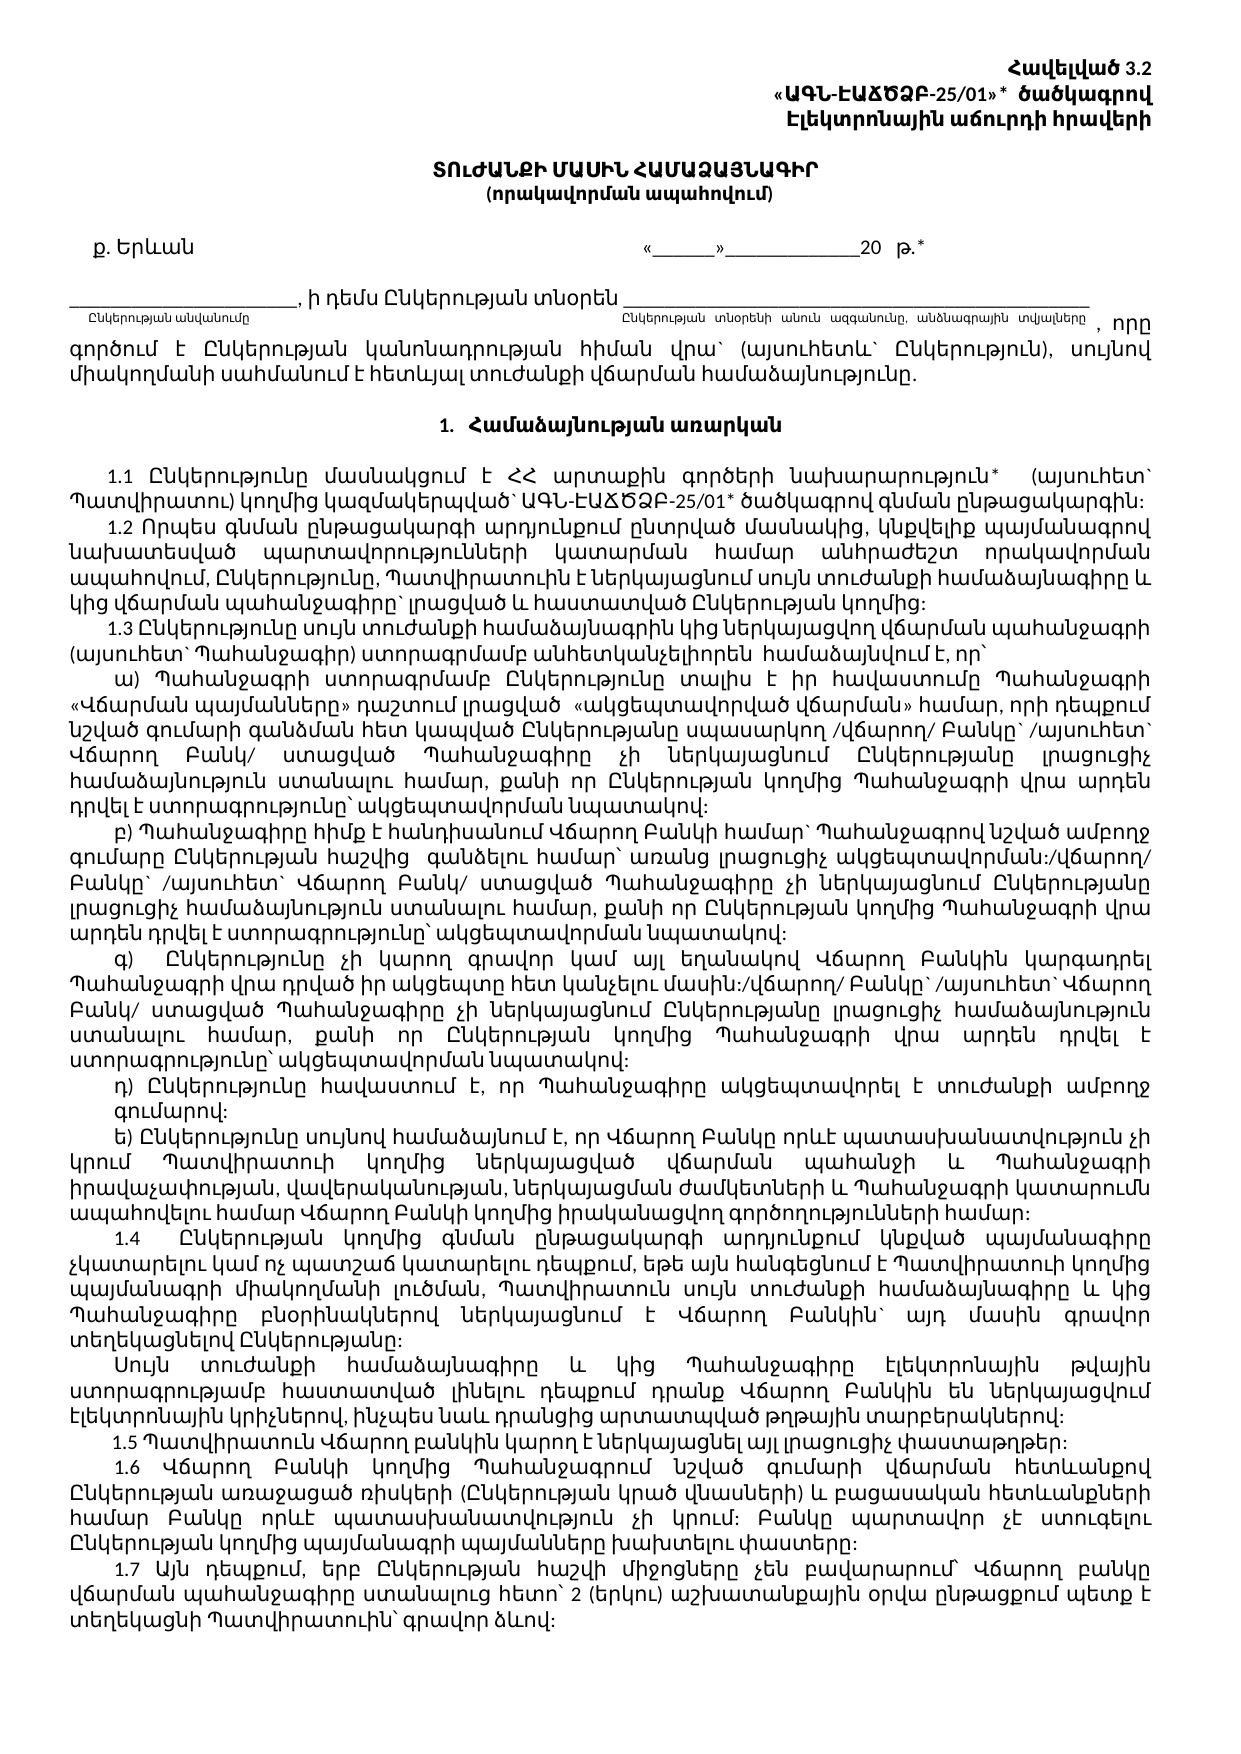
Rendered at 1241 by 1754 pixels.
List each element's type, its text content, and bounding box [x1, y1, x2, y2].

text բ) Պահանջագիրը հիմք է հանդիսանում Վճարող Բանկի համար` Պահանջագրով նշված ամբողջ գումարը Ընկերության հաշվից գանձելու համար՝ առանց լրացուցիչ ակցեպտավորման:/վճարող/ Բանկը` /այսուհետ` Վճարող Բանկ/ ստացված Պահանջագիրը չի ներկայացնում Ընկերությանը լրացուցիչ համաձայնություն ստանալու համար, քանի որ Ընկերության կողմից Պահանջագրի վրա արդեն դրվել է ստորագրությունը՝ ակցեպտավորման նպատակով: [69, 819, 1152, 946]
text ք. Երևան «______»_____________20 թ.* [69, 234, 1152, 260]
text 1.4 Ընկերության կողմից գնման ընթացակարգի արդյունքում կնքված պայմանագիրը չկատարելու կամ ոչ պատշաճ կատարելու դեպքում, եթե այն հանգեցնում է Պատվիրատուի կողմից պայմանագրի միակողմանի լուծման, Պատվիրատուն սույն տուժանքի համաձայնագիրը և կից Պահանջագիրը բնօրինակներով ներկայացնում է Վճարող Բանկին` այդ մասին գրավոր տեղեկացնելով Ընկերությանը: [69, 1226, 1152, 1353]
text Սույն տուժանքի համաձայնագիրը և կից Պահանջագիրը էլեկտրոնային թվային ստորագրությամբ հաստատված լինելու դեպքում դրանք Վճարող Բանկին են ներկայացվում էլեկտրոնային կրիչներով, ինչպես նաև դրանցից արտատպված թղթային տարբերակներով: [69, 1353, 1152, 1429]
text 1.5 Պատվիրատուն Վճարող բանկին կարող է ներկայացնել այլ լրացուցիչ փաստաթղթեր: [69, 1429, 1152, 1454]
text «ԱԳՆ-ԷԱՃԾՁԲ-25/01»* ծածկագրով [69, 81, 1152, 106]
text ե) Ընկերությունը սույնով համաձայնում է, որ Վճարող Բանկը որևէ պատասխանատվություն չի կրում Պատվիրատուի կողմից ներկայացված վճարման պահանջի և Պահանջագրի իրավաչափության, վավերականության, ներկայացման ժամկետների և Պահանջագրի կատարումն ապահովելու համար Վճարող Բանկի կողմից իրականացվող գործողությունների համար: [69, 1124, 1152, 1226]
text դ) Ընկերությունը հավաստում է, որ Պահանջագիրը ակցեպտավորել է տուժանքի ամբողջ գումարով: [113, 1073, 1152, 1124]
text 1.3 Ընկերությունը սույն տուժանքի համաձայնագրին կից ներկայացվող վճարման պահանջագրի (այսուհետ` Պահանջագիր) ստորագրմամբ անհետկանչելիորեն համաձայնվում է, որ՝ [69, 616, 1152, 666]
text 1. Համաձայնության առարկան [69, 412, 1152, 438]
text 1.6 Վճարող Բանկի կողմից Պահանջագրում նշված գումարի վճարման հետևանքով Ընկերության առաջացած ռիսկերի (Ընկերության կրած վնասների) և բացասական հետևանքների համար Բանկը որևէ պատասխանատվություն չի կրում: Բանկը պարտավոր չէ ստուգելու Ընկերության կողմից պայմանագրի պայմանները խախտելու փաստերը: [69, 1454, 1152, 1556]
text ա) Պահանջագրի ստորագրմամբ Ընկերությունը տալիս է իր հավաստումը Պահանջագրի «Վճարման պայմանները» դաշտում լրացված «ակցեպտավորված վճարման» համար, որի դեպքում նշված գումարի գանձման հետ կապված Ընկերությանը սպասարկող /վճարող/ Բանկը` /այսուհետ` Վճարող Բանկ/ ստացված Պահանջագիրը չի ներկայացնում Ընկերությանը լրացուցիչ համաձայնություն ստանալու համար, քանի որ Ընկերության կողմից Պահանջագրի վրա արդեն դրվել է ստորագրությունը՝ ակցեպտավորման նպատակով: [69, 666, 1152, 819]
text Ընկերության անվանումը Ընկերության տնօրենի անուն ազգանունը, անձնագրային տվյալները , որը գործում է Ընկերության կանոնադրության հիման վրա` (այսուհետև` Ընկերություն), սույնով միակողմանի սահմանում է հետևյալ տուժանքի վճարման համաձայնությունը. [69, 311, 1152, 387]
text 1.1 Ընկերությունը մասնակցում է ՀՀ արտաքին գործերի նախարարություն* (այսուհետ` Պատվիրատու) կողմից կազմակերպված` ԱԳՆ-ԷԱՃԾՁԲ-25/01* ծածկագրով գնման ընթացակարգին: [69, 463, 1152, 514]
text Էլեկտրոնային աճուրդի հրավերի [69, 106, 1152, 132]
text (որակավորման ապահովում) [69, 183, 1152, 206]
text Հավելված 3.2 [69, 56, 1152, 81]
text ______________________, ի դեմս Ընկերության տնօրեն _____________________________________________ [69, 285, 1152, 311]
text 1.7 Այն դեպքում, երբ Ընկերության հաշվի միջոցները չեն բավարարում՝ Վճարող բանկը վճարման պահանջագիրը ստանալուց հետո՝ 2 (երկու) աշխատանքային օրվա ընթացքում պետք է տեղեկացնի Պատվիրատուին՝ գրավոր ձևով: [69, 1556, 1152, 1632]
text ՏՈւԺԱՆՔԻ ՄԱՍԻՆ ՀԱՄԱՁԱՅՆԱԳԻՐ [69, 157, 1152, 183]
text 1.2 Որպես գնման ընթացակարգի արդյունքում ընտրված մասնակից, կնքվելիք պայմանագրով նախատեսված պարտավորությունների կատարման համար անհրաժեշտ որակավորման ապահովում, Ընկերությունը, Պատվիրատուին է ներկայացնում սույն տուժանքի համաձայնագիրը և կից վճարման պահանջագիրը` լրացված և հաստատված Ընկերության կողմից: [69, 514, 1152, 616]
text գ) Ընկերությունը չի կարող գրավոր կամ այլ եղանակով Վճարող Բանկին կարգադրել Պահանջագրի վրա դրված իր ակցեպտը հետ կանչելու մասին:/վճարող/ Բանկը` /այսուհետ` Վճարող Բանկ/ ստացված Պահանջագիրը չի ներկայացնում Ընկերությանը լրացուցիչ համաձայնություն ստանալու համար, քանի որ Ընկերության կողմից Պահանջագրի վրա արդեն դրվել է ստորագրությունը՝ ակցեպտավորման նպատակով: [69, 946, 1152, 1073]
